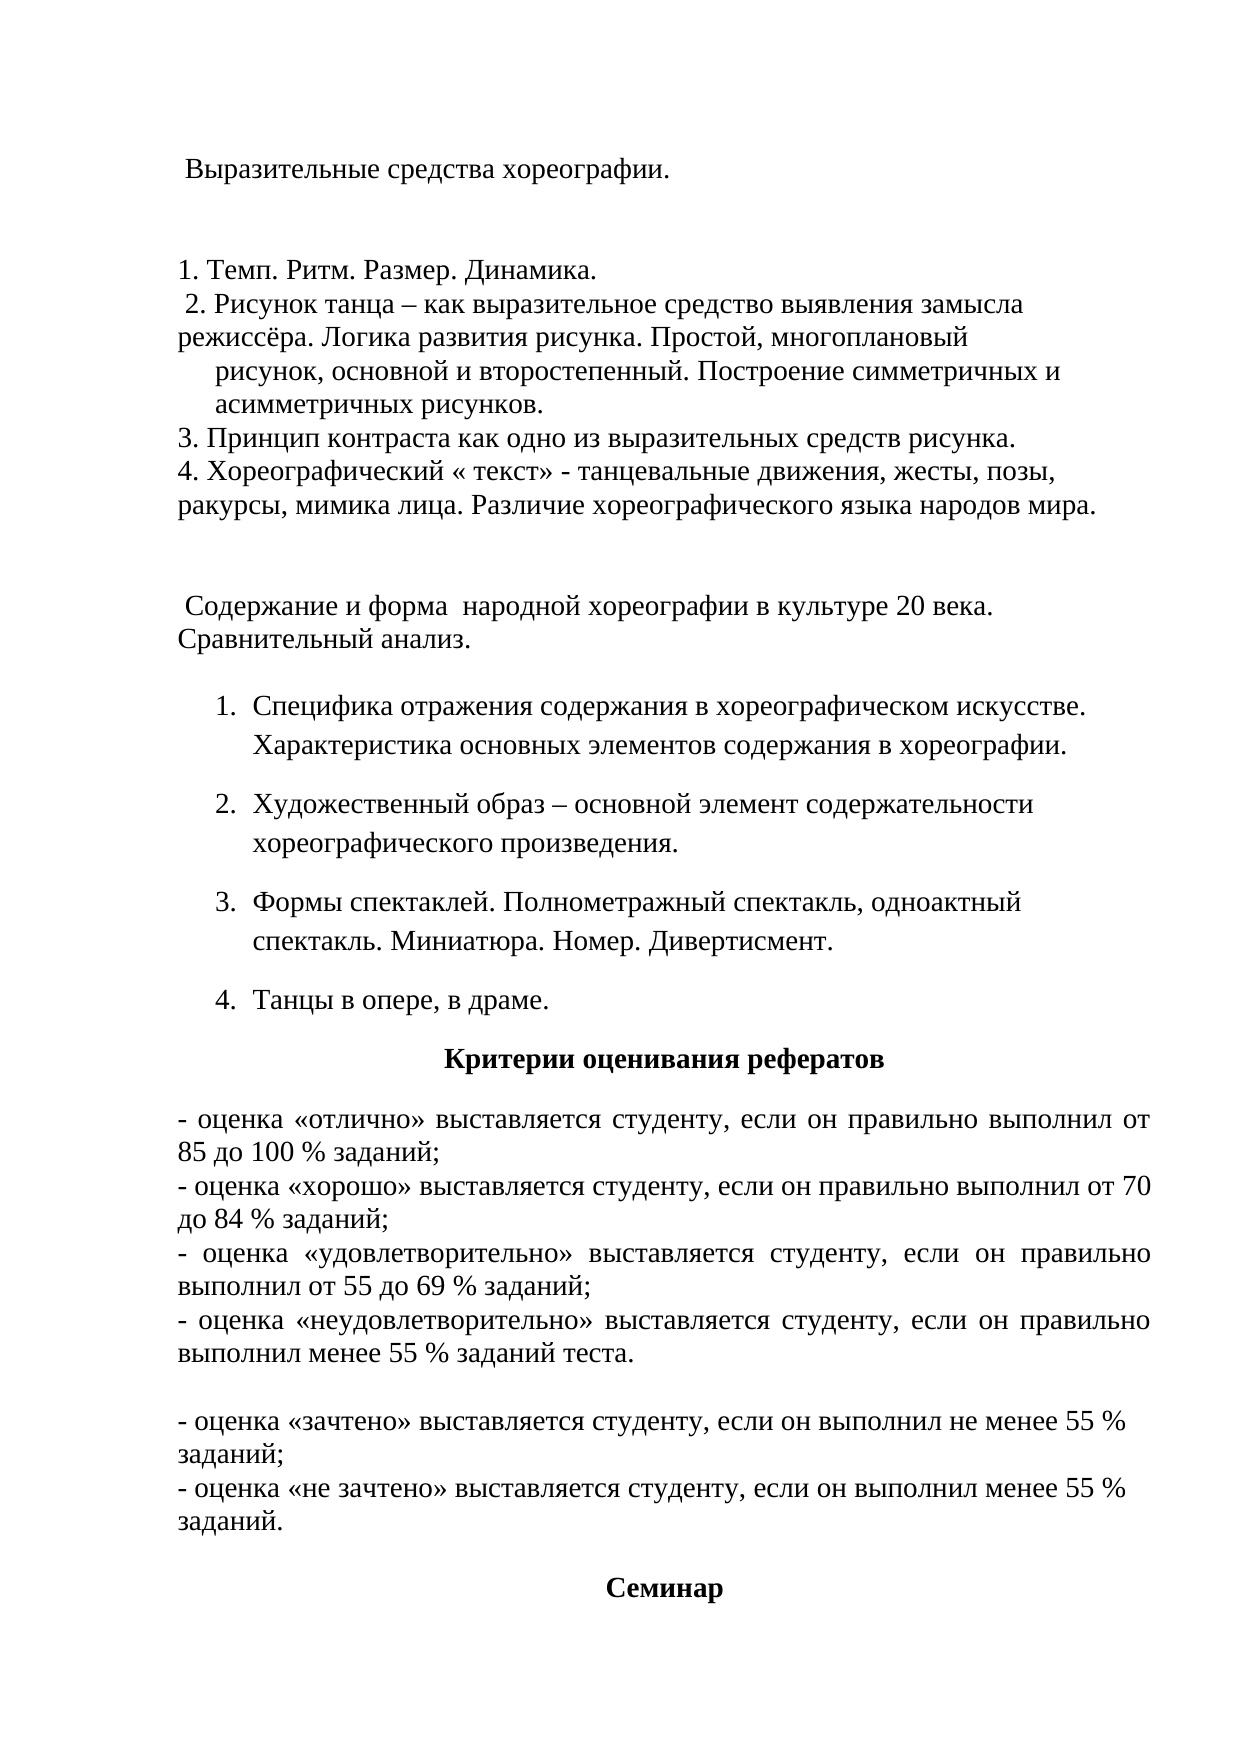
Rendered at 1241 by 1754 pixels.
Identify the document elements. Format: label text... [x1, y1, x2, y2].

text Выразительные средства хореографии. [177, 152, 1152, 185]
text Критерии оценивания рефератов [177, 1041, 1152, 1075]
text Семинар [177, 1570, 1152, 1604]
text - оценка «зачтено» выставляется студенту, если он выполнил не менее 55 % заданий; [177, 1403, 1152, 1470]
list Художественный образ – основной элемент содержательности хореографического произведения. [215, 786, 1152, 858]
text 4. Хореографический « текст» - танцевальные движения, жесты, позы, ракурсы, мимика лица. Различие хореографического языка народов мира. [177, 453, 1152, 521]
list Специфика отражения содержания в хореографическом искусстве. Характеристика основных элементов содержания в хореографии. [215, 688, 1152, 760]
text Содержание и форма народной хореографии в культуре 20 века. Сравнительный анализ. [177, 588, 1152, 655]
text рисунок, основной и второстепенный. Построение симметричных и асимметричных рисунков. [215, 353, 1152, 420]
text 2. Рисунок танца – как выразительное средство выявления замысла режиссёра. Логика развития рисунка. Простой, многоплановый [177, 286, 1152, 353]
list Танцы в опере, в драме. [215, 982, 1152, 1016]
text - оценка «неудовлетворительно» выставляется студенту, если он правильно выполнил менее 55 % заданий теста. [177, 1302, 1152, 1369]
list Формы спектаклей. Полнометражный спектакль, одноактный спектакль. Миниатюра. Номер. Дивертисмент. [215, 884, 1152, 956]
text 1. Темп. Ритм. Размер. Динамика. [177, 252, 1152, 286]
text - оценка «отлично» выставляется студенту, если он правильно выполнил от 85 до 100 % заданий; [177, 1101, 1152, 1168]
text - оценка «хорошо» выставляется студенту, если он правильно выполнил от 70 до 84 % заданий; [177, 1168, 1152, 1235]
text 3. Принцип контраста как одно из выразительных средств рисунка. [177, 420, 1152, 453]
text - оценка «не зачтено» выставляется студенту, если он выполнил менее 55 % заданий. [177, 1470, 1152, 1537]
text - оценка «удовлетворительно» выставляется студенту, если он правильно выполнил от 55 до 69 % заданий; [177, 1235, 1152, 1302]
